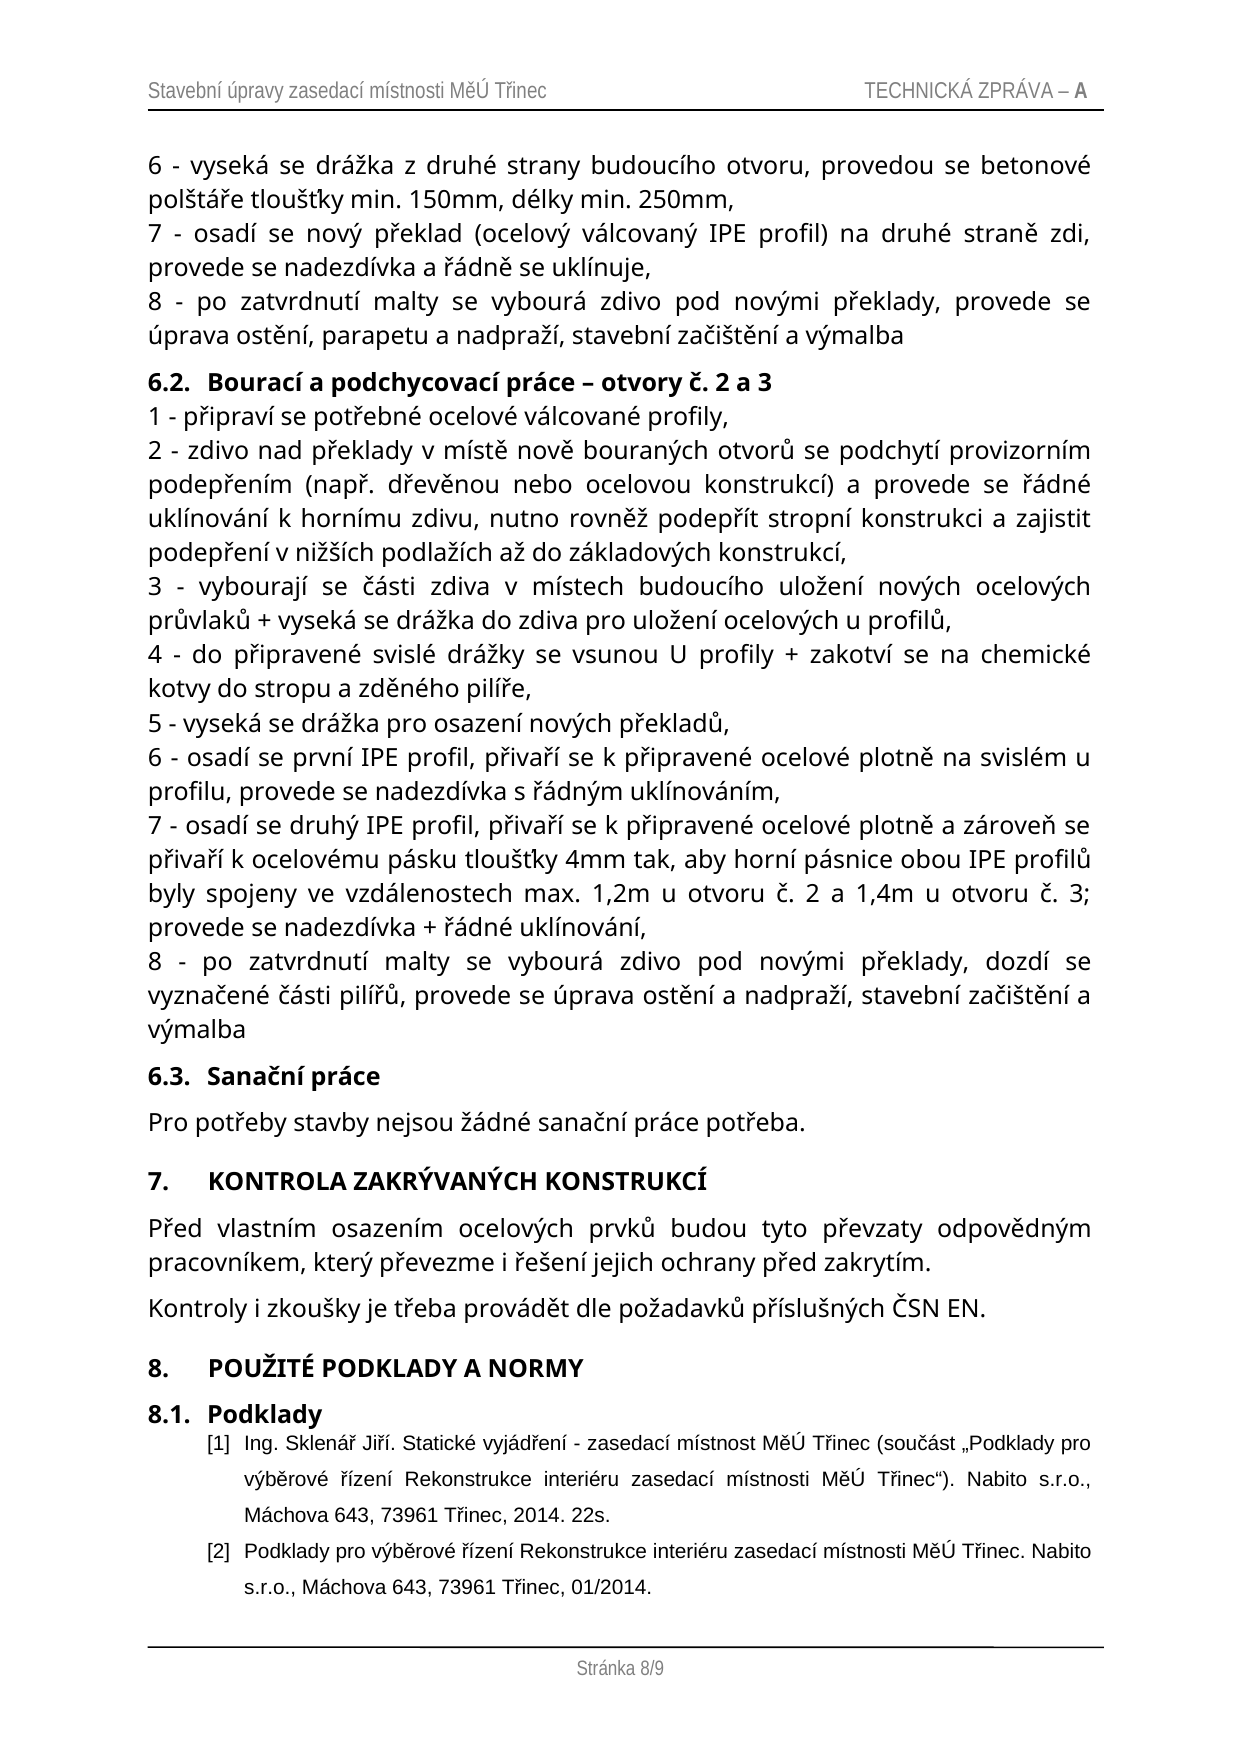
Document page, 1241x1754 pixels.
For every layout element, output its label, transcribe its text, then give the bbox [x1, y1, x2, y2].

text 6 - vyseká se drážka z druhé strany budoucího otvoru, provedou se betonové polštáře tloušťky min. 150mm, délky min. 250mm, [148, 148, 1092, 216]
subtitle Bourací a podchycovací práce – otvory č. 2 a 3 [148, 364, 1092, 399]
text 1 - připraví se potřebné ocelové válcované profily, [148, 399, 1092, 433]
text 7 - osadí se druhý IPE profil, přivaří se k připravené ocelové plotně a zároveň se přivaří k ocelovému pásku tloušťky 4mm tak, aby horní pásnice obou IPE profilů byly spojeny ve vzdálenostech max. 1,2m u otvoru č. 2 a 1,4m u otvoru č. 3; provede se nadezdívka + řádné uklínování, [148, 807, 1092, 944]
text Podklady pro výběrové řízení Rekonstrukce interiéru zasedací místnosti MěÚ Třinec. Nabito s.r.o., Máchova 643, 73961 Třinec, 01/2014. [207, 1539, 1092, 1598]
text 8 - po zatvrdnutí malty se vybourá zdivo pod novými překlady, provede se úprava ostění, parapetu a nadpraží, stavební začištění a výmalba [148, 284, 1092, 352]
subtitle Sanační práce [148, 1058, 1092, 1092]
subtitle Podklady [148, 1397, 1092, 1431]
text 8 - po zatvrdnutí malty se vybourá zdivo pod novými překlady, dozdí se vyznačené části pilířů, provede se úprava ostění a nadpraží, stavební začištění a výmalba [148, 944, 1092, 1046]
text Pro potřeby stavby nejsou žádné sanační práce potřeba. [148, 1105, 1092, 1139]
text 6 - osadí se první IPE profil, přivaří se k připravené ocelové plotně na svislém u profilu, provede se nadezdívka s řádným uklínováním, [148, 739, 1092, 807]
text Před vlastním osazením ocelových prvků budou tyto převzaty odpovědným pracovníkem, který převezme i řešení jejich ochrany před zakrytím. [148, 1211, 1092, 1279]
text 3 - vybourají se části zdiva v místech budoucího uložení nových ocelových průvlaků + vyseká se drážka do zdiva pro uložení ocelových u profilů, [148, 569, 1092, 637]
text Ing. Sklenář Jiří. Statické vyjádření - zasedací místnost MěÚ Třinec (součást „Podklady pro výběrové řízení Rekonstrukce interiéru zasedací místnosti MěÚ Třinec“). Nabito s.r.o., Máchova 643, 73961 Třinec, 2014. 22s. [207, 1431, 1092, 1527]
text 5 - vyseká se drážka pro osazení nových překladů, [148, 705, 1092, 739]
subtitle Použité podklady a normy [148, 1350, 1092, 1384]
text Kontroly i zkoušky je třeba provádět dle požadavků příslušných ČSN EN. [148, 1291, 1092, 1325]
subtitle Kontrola zakrývaných konstrukcí [148, 1164, 1092, 1198]
text 2 - zdivo nad překlady v místě nově bouraných otvorů se podchytí provizorním podepřením (např. dřevěnou nebo ocelovou konstrukcí) a provede se řádné uklínování k hornímu zdivu, nutno rovněž podepřít stropní konstrukci a zajistit podepření v nižších podlažích až do základových konstrukcí, [148, 433, 1092, 569]
text 4 - do připravené svislé drážky se vsunou U profily + zakotví se na chemické kotvy do stropu a zděného pilíře, [148, 637, 1092, 705]
text 7 - osadí se nový překlad (ocelový válcovaný IPE profil) na druhé straně zdi, provede se nadezdívka a řádně se uklínuje, [148, 216, 1092, 284]
